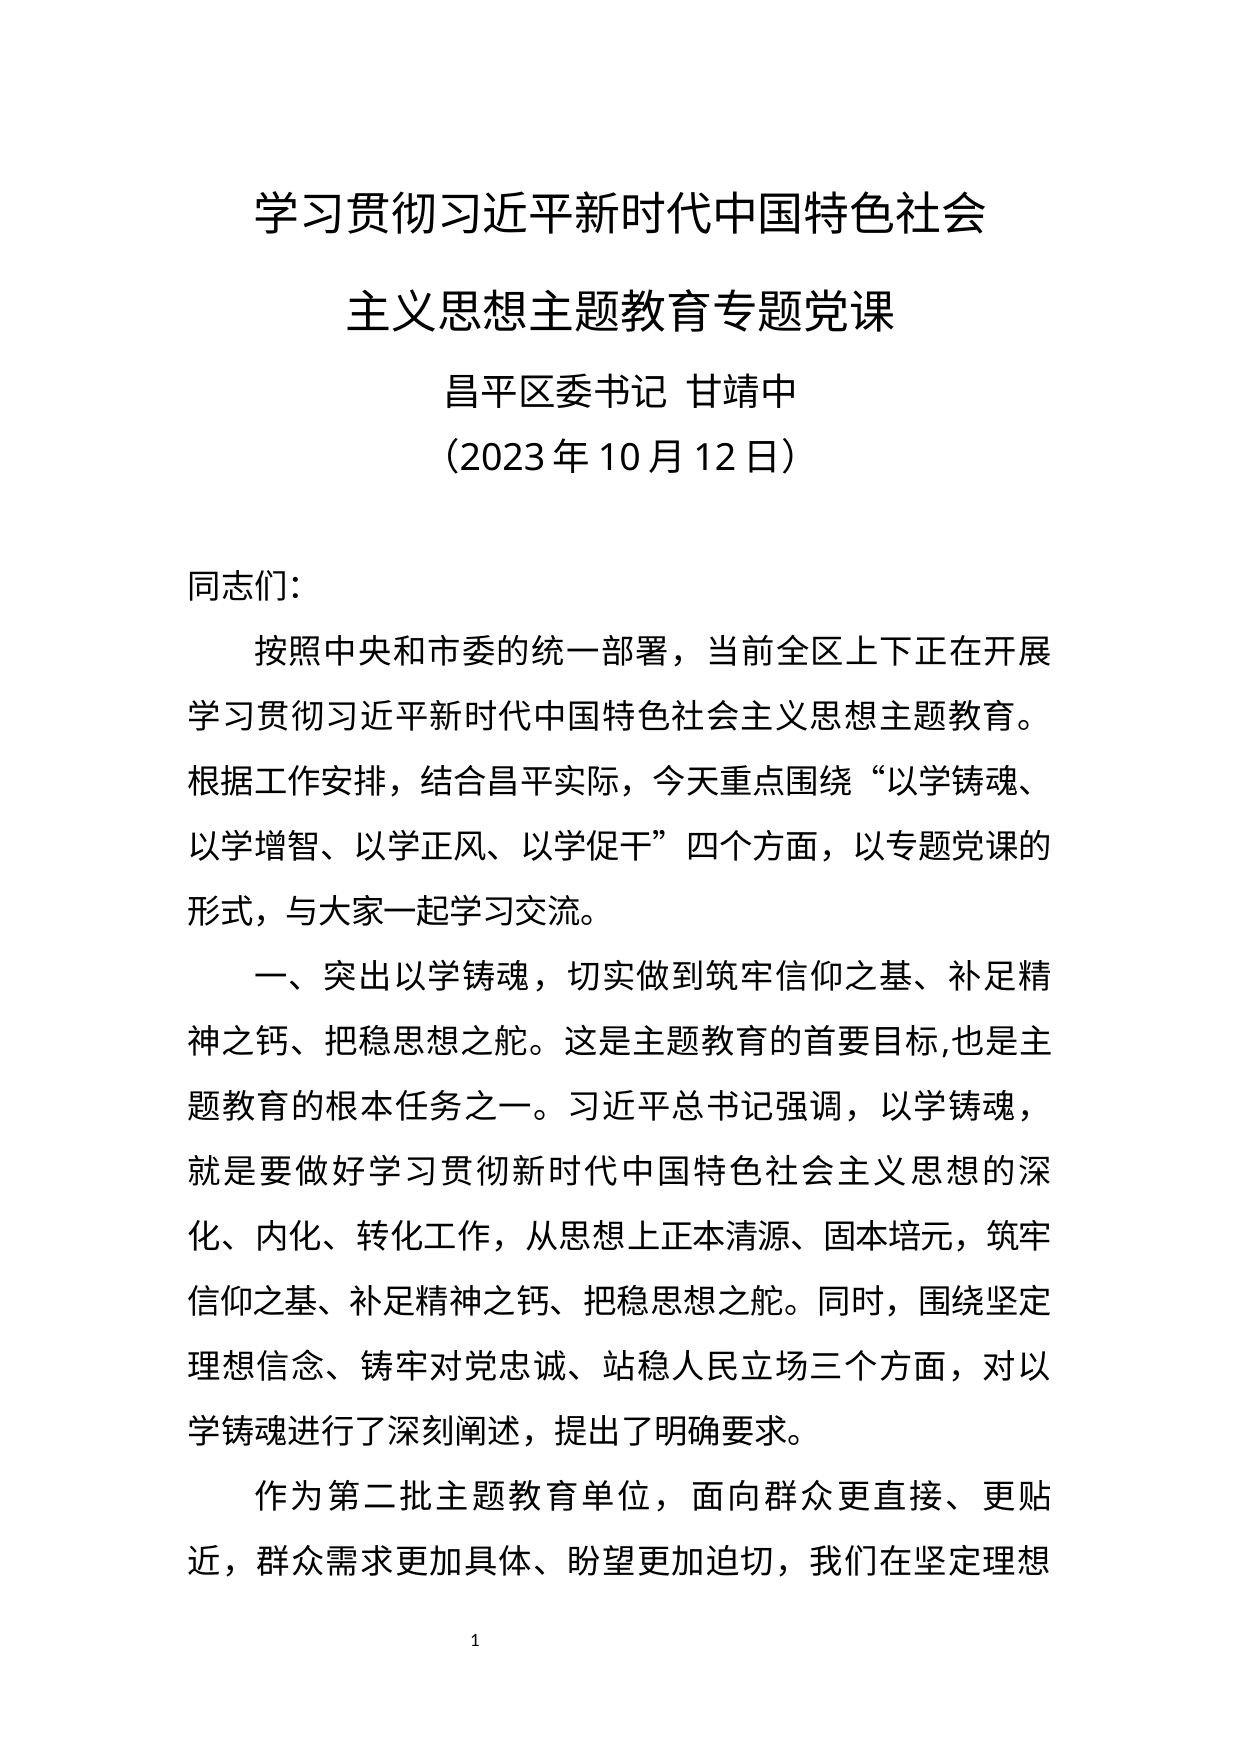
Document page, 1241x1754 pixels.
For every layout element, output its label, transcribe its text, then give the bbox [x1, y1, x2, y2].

text 一、突出以学铸魂，切实做到筑牢信仰之基、补足精神之钙、把稳思想之舵。这是主题教育的首要目标,也是主题教育的根本任务之一。习近平总书记强调，以学铸魂，就是要做好学习贯彻新时代中国特色社会主义思想的深化、内化、转化工作，从思想上正本清源、固本培元，筑牢信仰之基、补足精神之钙、把稳思想之舵。同时，围绕坚定理想信念、铸牢对党忠诚、站稳人民立场三个方面，对以学铸魂进行了深刻阐述，提出了明确要求。 [187, 942, 1053, 1462]
text 昌平区委书记 甘靖中 [187, 357, 1053, 422]
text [187, 1462, 1053, 1592]
text （2023年10月12日） [187, 422, 1053, 487]
text 同志们： [187, 552, 1053, 617]
text 主义思想主题教育专题党课 [187, 259, 1053, 357]
text 按照中央和市委的统一部署，当前全区上下正在开展学习贯彻习近平新时代中国特色社会主义思想主题教育。根据工作安排，结合昌平实际，今天重点围绕“以学铸魂、以学增智、以学正风、以学促干”四个方面，以专题党课的形式，与大家一起学习交流。 [187, 617, 1053, 942]
text 学习贯彻习近平新时代中国特色社会 [187, 162, 1053, 259]
